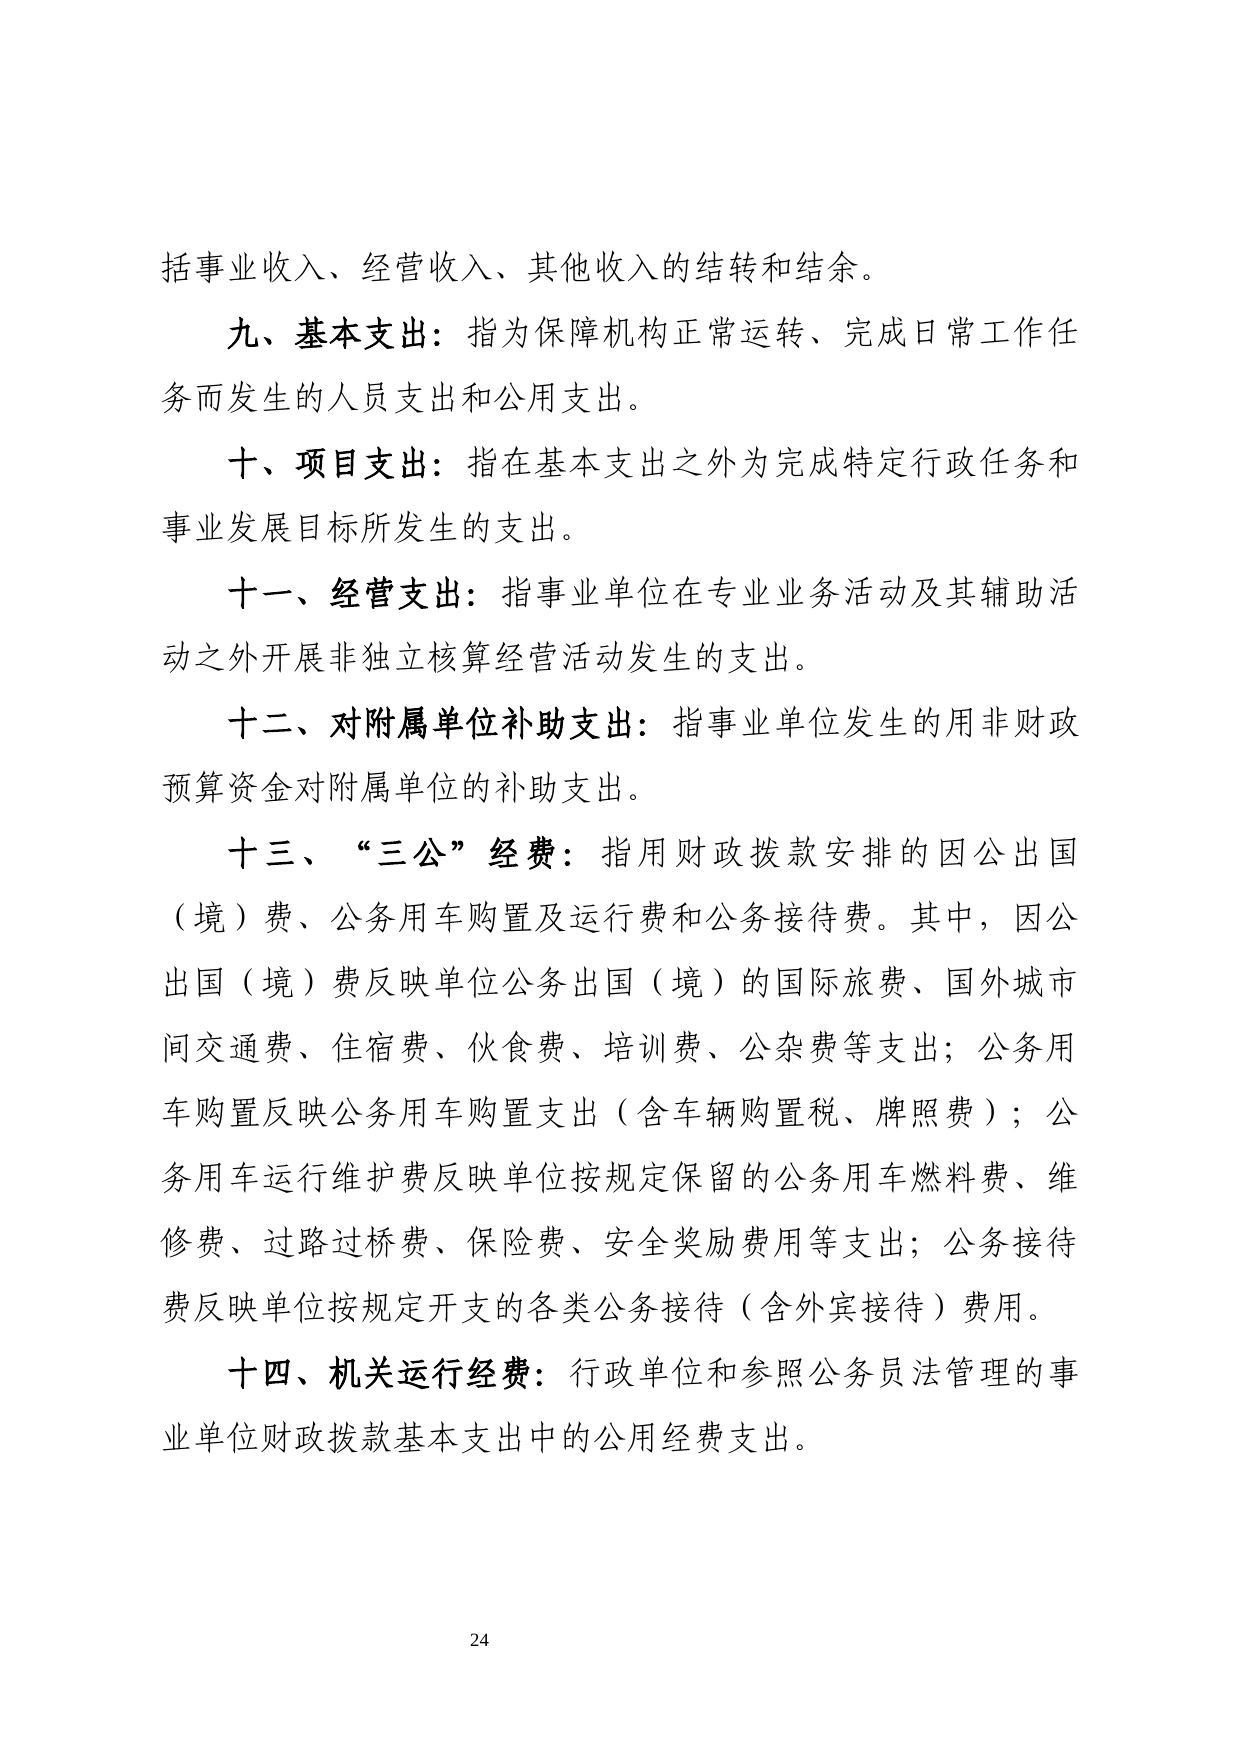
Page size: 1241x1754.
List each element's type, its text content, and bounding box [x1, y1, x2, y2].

text 十二、对附属单位补助支出：指事业单位发生的用非财政预算资金对附属单位的补助支出。 [159, 688, 1081, 818]
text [159, 233, 1081, 298]
text 九、基本支出：指为保障机构正常运转、完成日常工作任务而发生的人员支出和公用支出。 [159, 298, 1081, 428]
text 十一、经营支出：指事业单位在专业业务活动及其辅助活动之外开展非独立核算经营活动发生的支出。 [159, 558, 1081, 688]
text 十四、机关运行经费：行政单位和参照公务员法管理的事业单位财政拨款基本支出中的公用经费支出。 [159, 1338, 1081, 1468]
text 十、项目支出：指在基本支出之外为完成特定行政任务和事业发展目标所发生的支出。 [159, 428, 1081, 558]
text 十三、“三公”经费：指用财政拨款安排的因公出国（境）费、公务用车购置及运行费和公务接待费。其中，因公出国（境）费反映单位公务出国（境）的国际旅费、国外城市间交通费、住宿费、伙食费、培训费、公杂费等支出；公务用车购置反映公务用车购置支出（含车辆购置税、牌照费）；公务用车运行维护费反映单位按规定保留的公务用车燃料费、维修费、过路过桥费、保险费、安全奖励费用等支出；公务接待费反映单位按规定开支的各类公务接待（含外宾接待）费用。 [159, 818, 1081, 1338]
